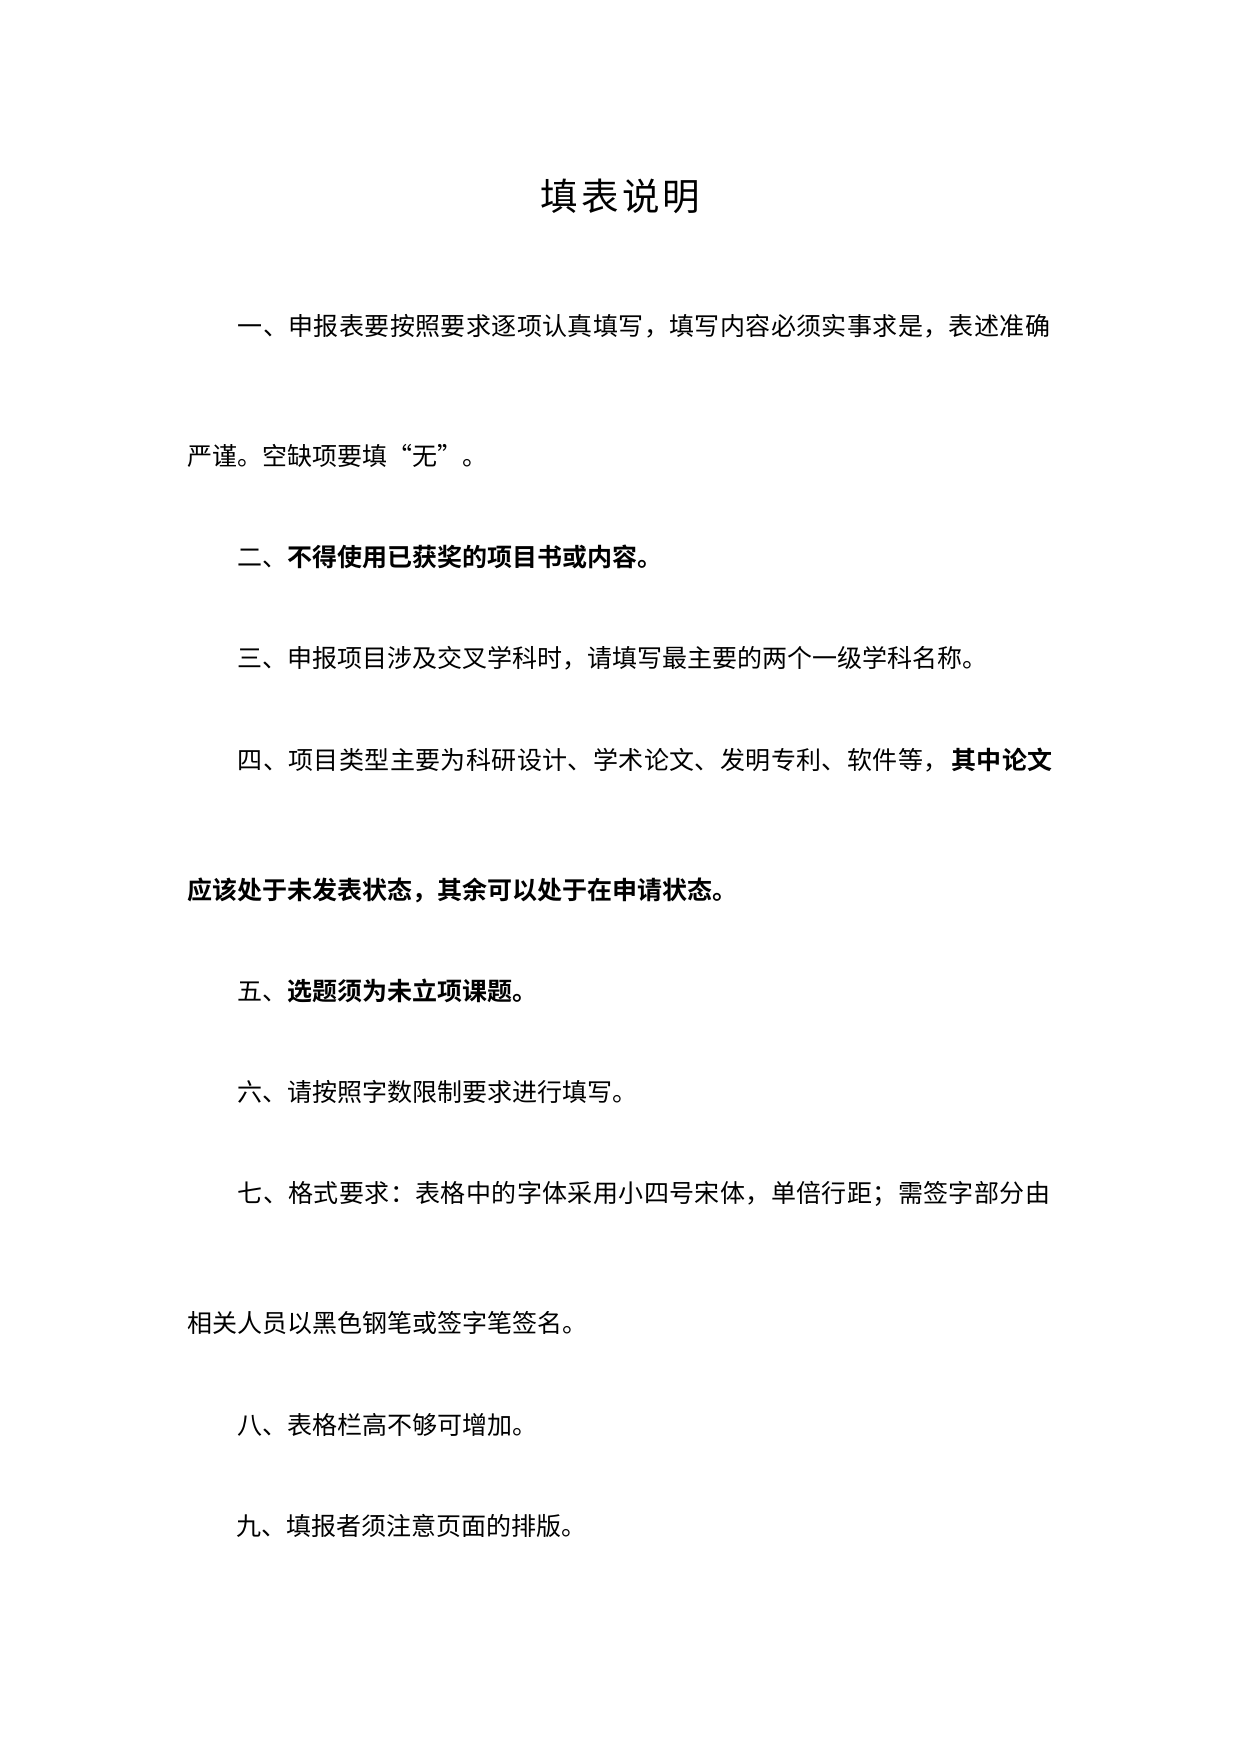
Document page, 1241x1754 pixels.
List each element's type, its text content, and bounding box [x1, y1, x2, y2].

text 一、申报表要按照要求逐项认真填写，填写内容必须实事求是，表述准确严谨。空缺项要填“无”。 [187, 292, 1053, 487]
text 三、申报项目涉及交叉学科时，请填写最主要的两个一级学科名称。 [187, 624, 1053, 689]
text 二、不得使用已获奖的项目书或内容。 [187, 523, 1053, 588]
text 六、请按照字数限制要求进行填写。 [187, 1058, 1053, 1123]
text 八、表格栏高不够可增加。 [187, 1391, 1053, 1456]
text 四、项目类型主要为科研设计、学术论文、发明专利、软件等，其中论文应该处于未发表状态，其余可以处于在申请状态。 [187, 726, 1053, 921]
text 九、填报者须注意页面的排版。 [199, 1492, 1029, 1557]
text 七、格式要求：表格中的字体采用小四号宋体，单倍行距；需签字部分由相关人员以黑色钢笔或签字笔签名。 [187, 1159, 1053, 1354]
text 填表说明 [187, 162, 1053, 227]
text 五、选题须为未立项课题。 [187, 957, 1053, 1022]
